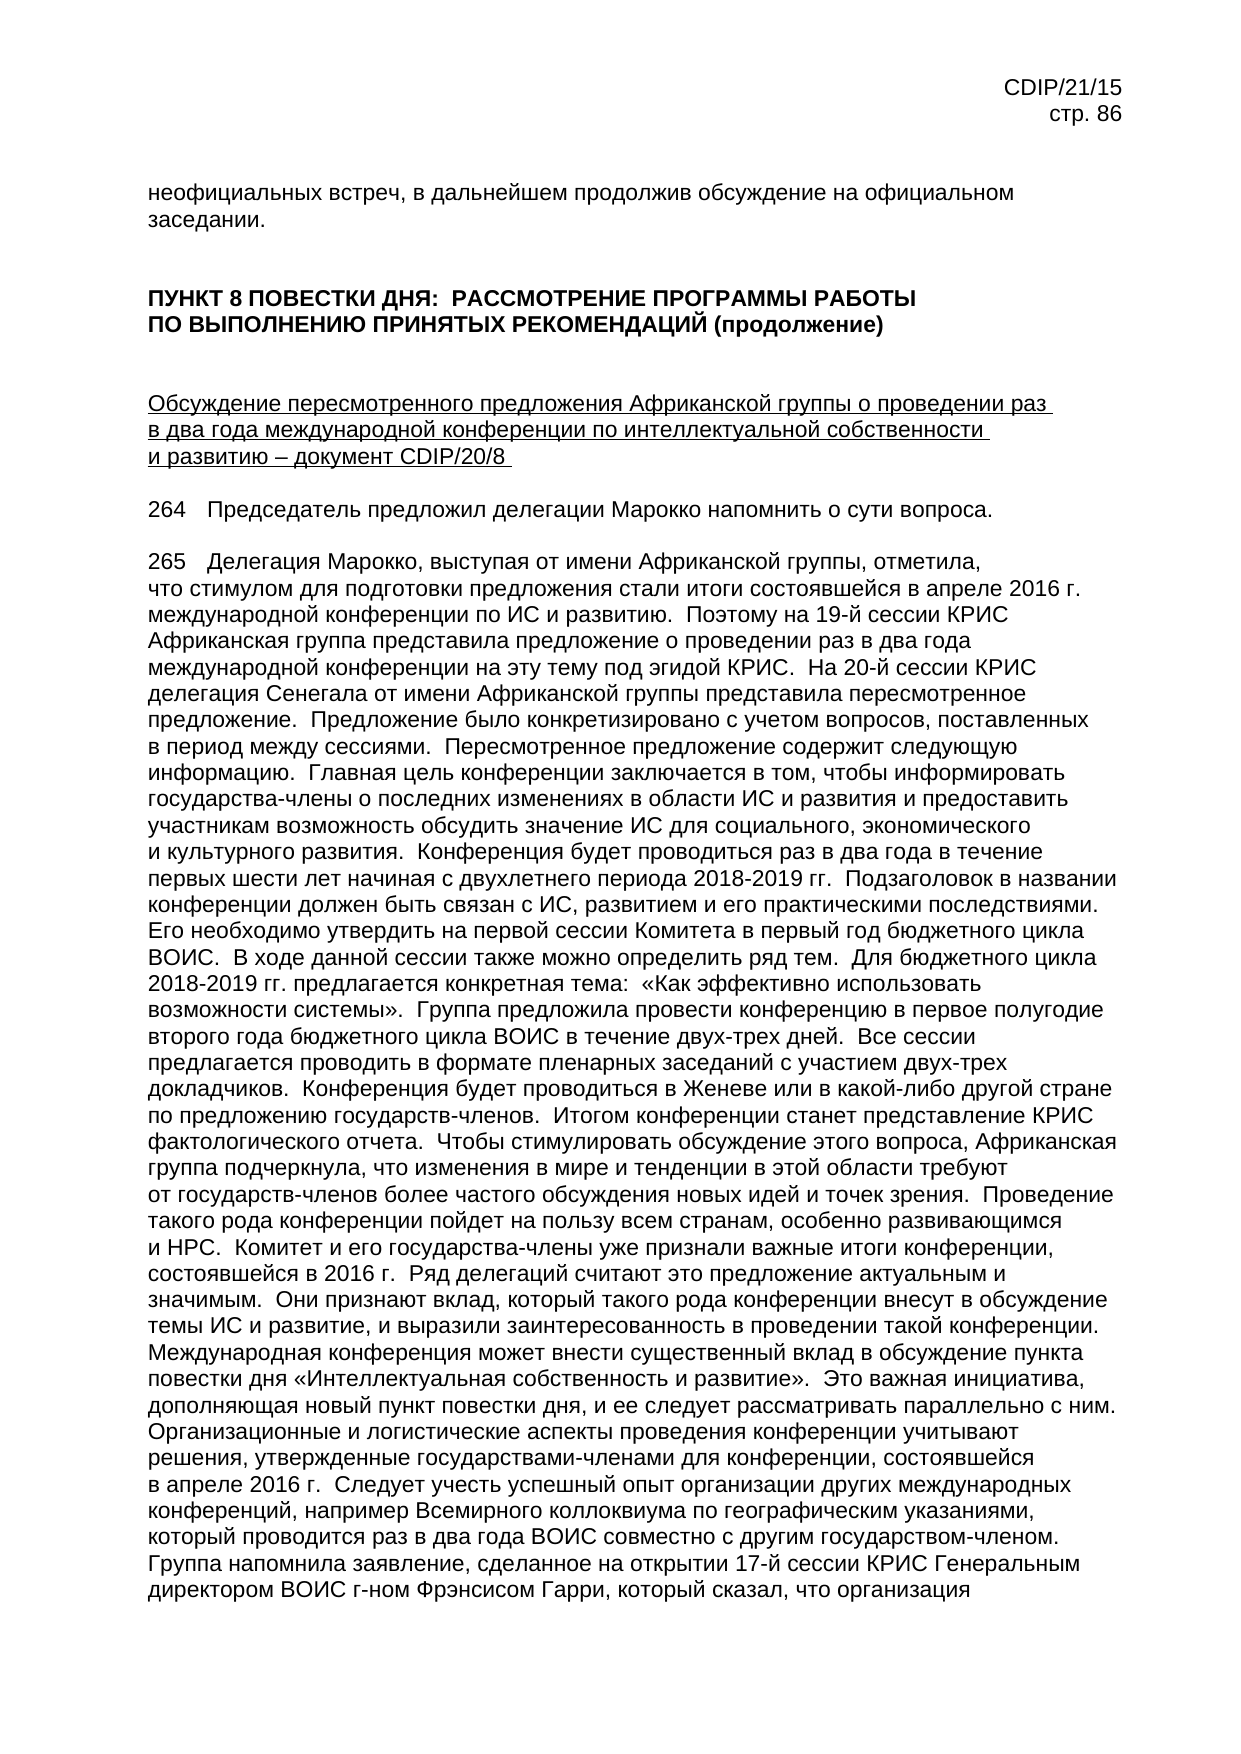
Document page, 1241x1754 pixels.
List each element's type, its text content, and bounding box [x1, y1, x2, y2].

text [148, 548, 1122, 1602]
text ПУНКТ 8 ПОВЕСТКИ ДНЯ: РАССМОТРЕНИЕ ПРОГРАММЫ РАБОТЫ ПО ВЫПОЛНЕНИЮ ПРИНЯТЫХ РЕКОМЕНДАЦИЙ (продолжение) [148, 285, 1122, 337]
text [148, 179, 1122, 232]
text Обсуждение пересмотренного предложения Африканской группы о проведении раз в два года международной конференции по интеллектуальной собственности и развитию – документ CDIP/20/8 [148, 390, 1122, 469]
text Председатель предложил делегации Марокко напомнить о сути вопроса. [148, 496, 1122, 522]
